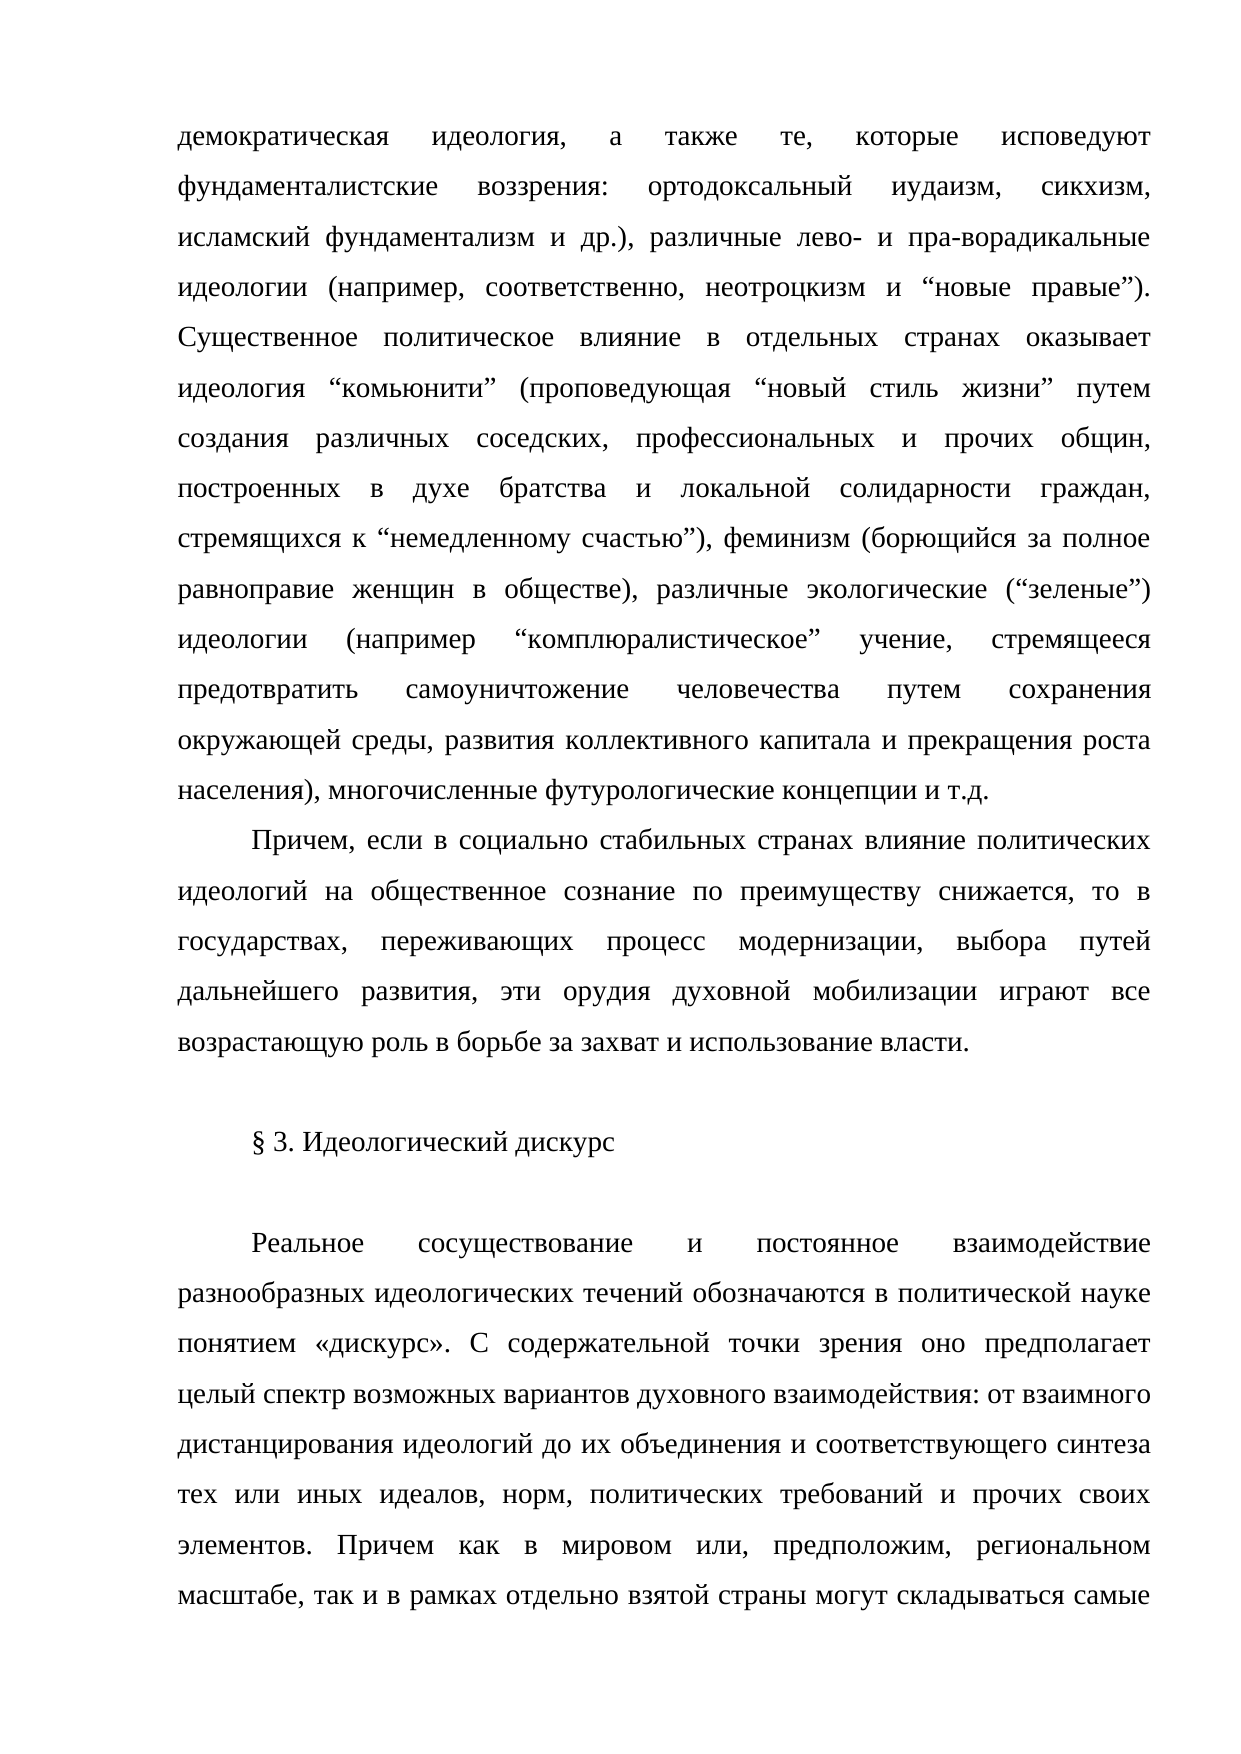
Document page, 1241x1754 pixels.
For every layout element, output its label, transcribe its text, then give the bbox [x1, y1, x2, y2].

text § 3. Идеологический дискурс [177, 1124, 1152, 1158]
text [177, 118, 1152, 806]
text Причем, если в социально стабильных странах влияние политических идеологий на общественное сознание по преимуществу снижается, то в государствах, переживающих процесс модернизации, выбора путей дальнейшего развития, эти орудия духовной мобилизации играют все возрастающую роль в борьбе за захват и использование власти. [177, 822, 1152, 1057]
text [177, 1225, 1152, 1611]
